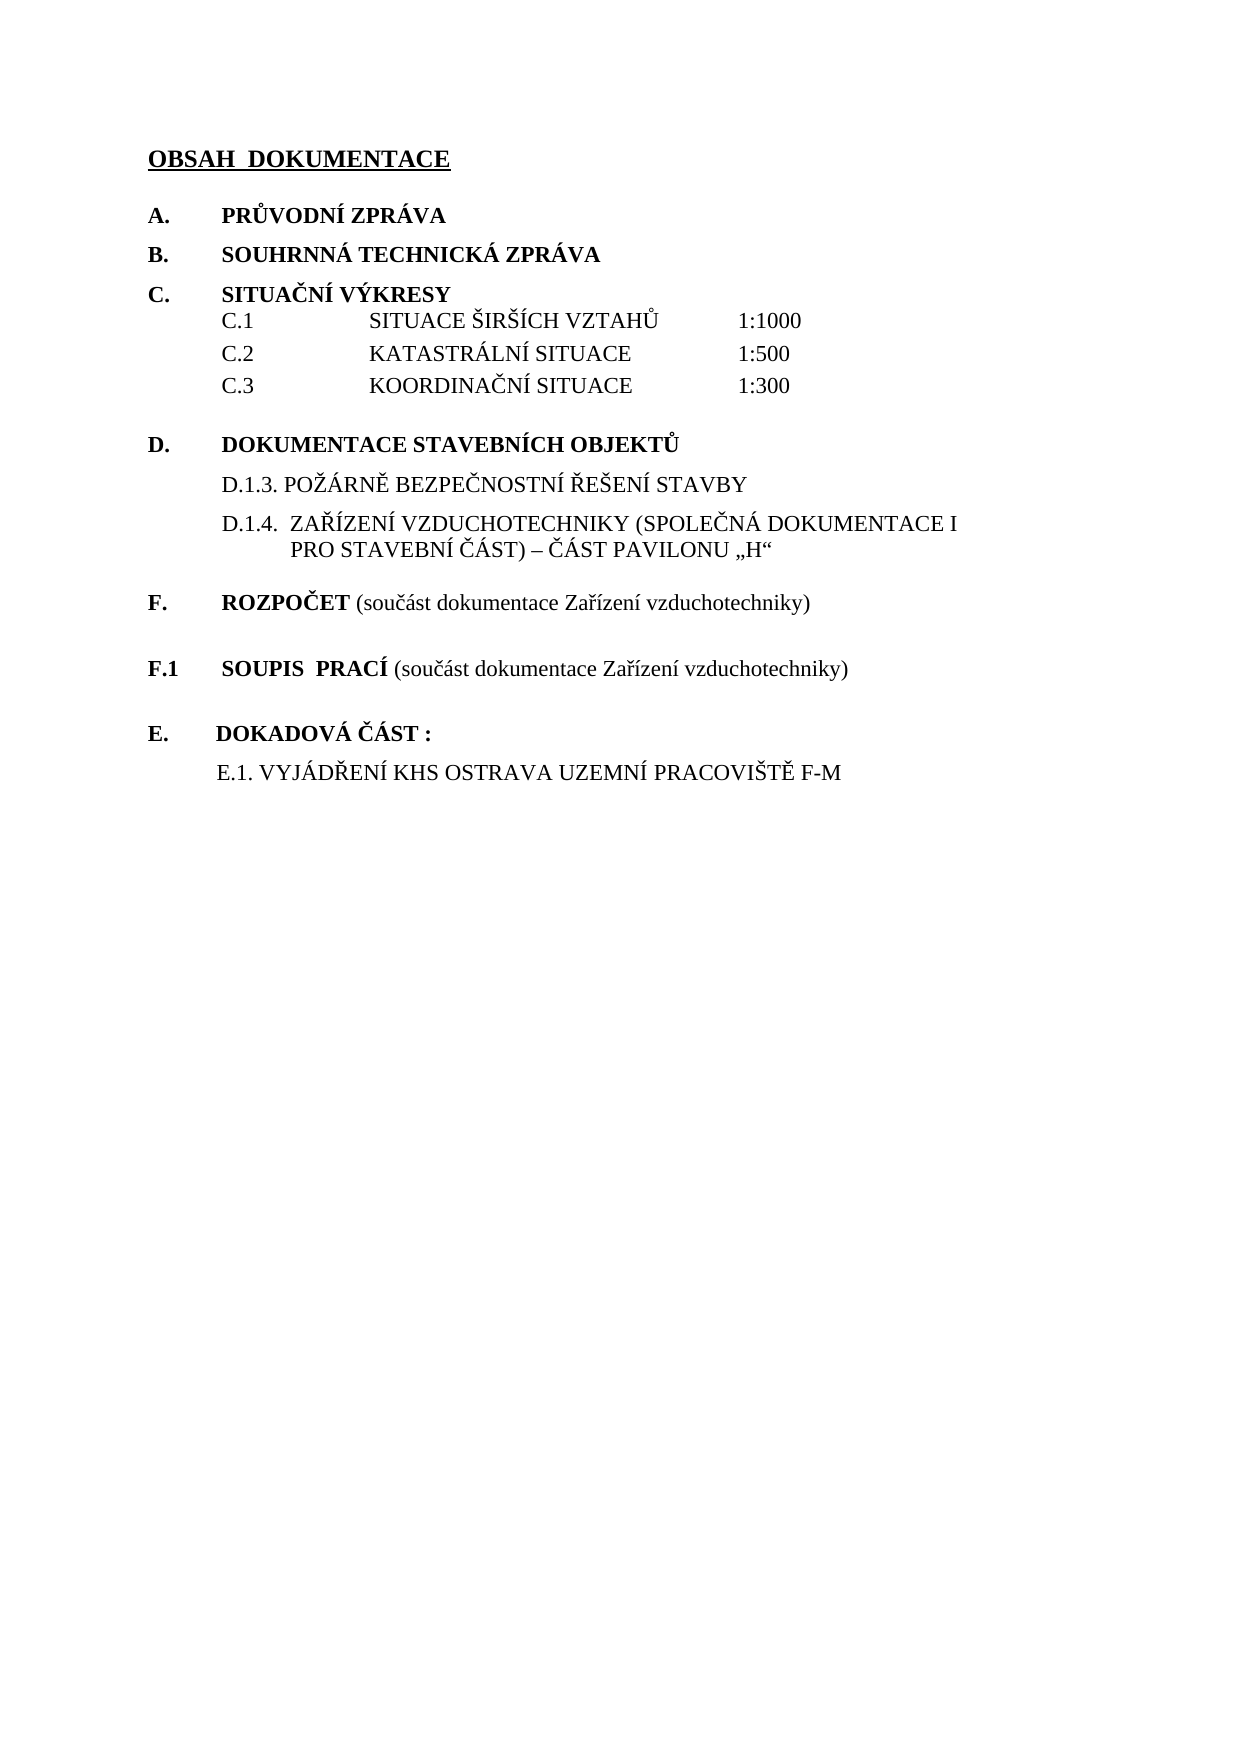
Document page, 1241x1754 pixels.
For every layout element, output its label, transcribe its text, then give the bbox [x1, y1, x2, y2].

text E.1. VYJÁDŘENÍ KHS OSTRAVA UZEMNÍ PRACOVIŠTĚ F-M [148, 759, 1122, 785]
text F.1 SOUPIS PRACÍ (součást dokumentace Zařízení vzduchotechniky) [148, 655, 1122, 681]
text OBSAH dokumentace [148, 144, 1122, 173]
text C.3 KOORDINAČNÍ SITUACE 1:300 [148, 372, 1122, 399]
text A. PRŮVODNÍ ZPRÁVA [148, 202, 1122, 228]
text D.1.3. POŽÁRNĚ BEZPEČNOSTNÍ ŘEŠENÍ STAVBY [148, 471, 1122, 497]
text D.1.4. ZAŘÍZENÍ VZDUCHOTECHNIKY (SPOLEČNÁ DOKUMENTACE I [148, 510, 1122, 536]
text C.1 SITUACE ŠIRŠÍCH VZTAHŮ 1:1000 [148, 307, 1122, 334]
text PRO STAVEBNÍ ČÁST) – ČÁST PAVILONU „H“ [148, 536, 1122, 562]
text B. SOUHRNNÁ TECHNICKÁ ZPRÁVA [148, 241, 1122, 268]
text F. ROZPOČET (součást dokumentace Zařízení vzduchotechniky) [148, 589, 1122, 615]
text C. SITUAČNÍ VÝKRESY [148, 281, 1122, 307]
text D. DOKUMENTACE STAVEBNÍCH OBJEKTŮ [148, 431, 1122, 458]
text E. DOKADOVÁ ČÁST : [148, 720, 1122, 746]
text C.2 KATASTRÁLNÍ SITUACE 1:500 [148, 340, 1122, 366]
